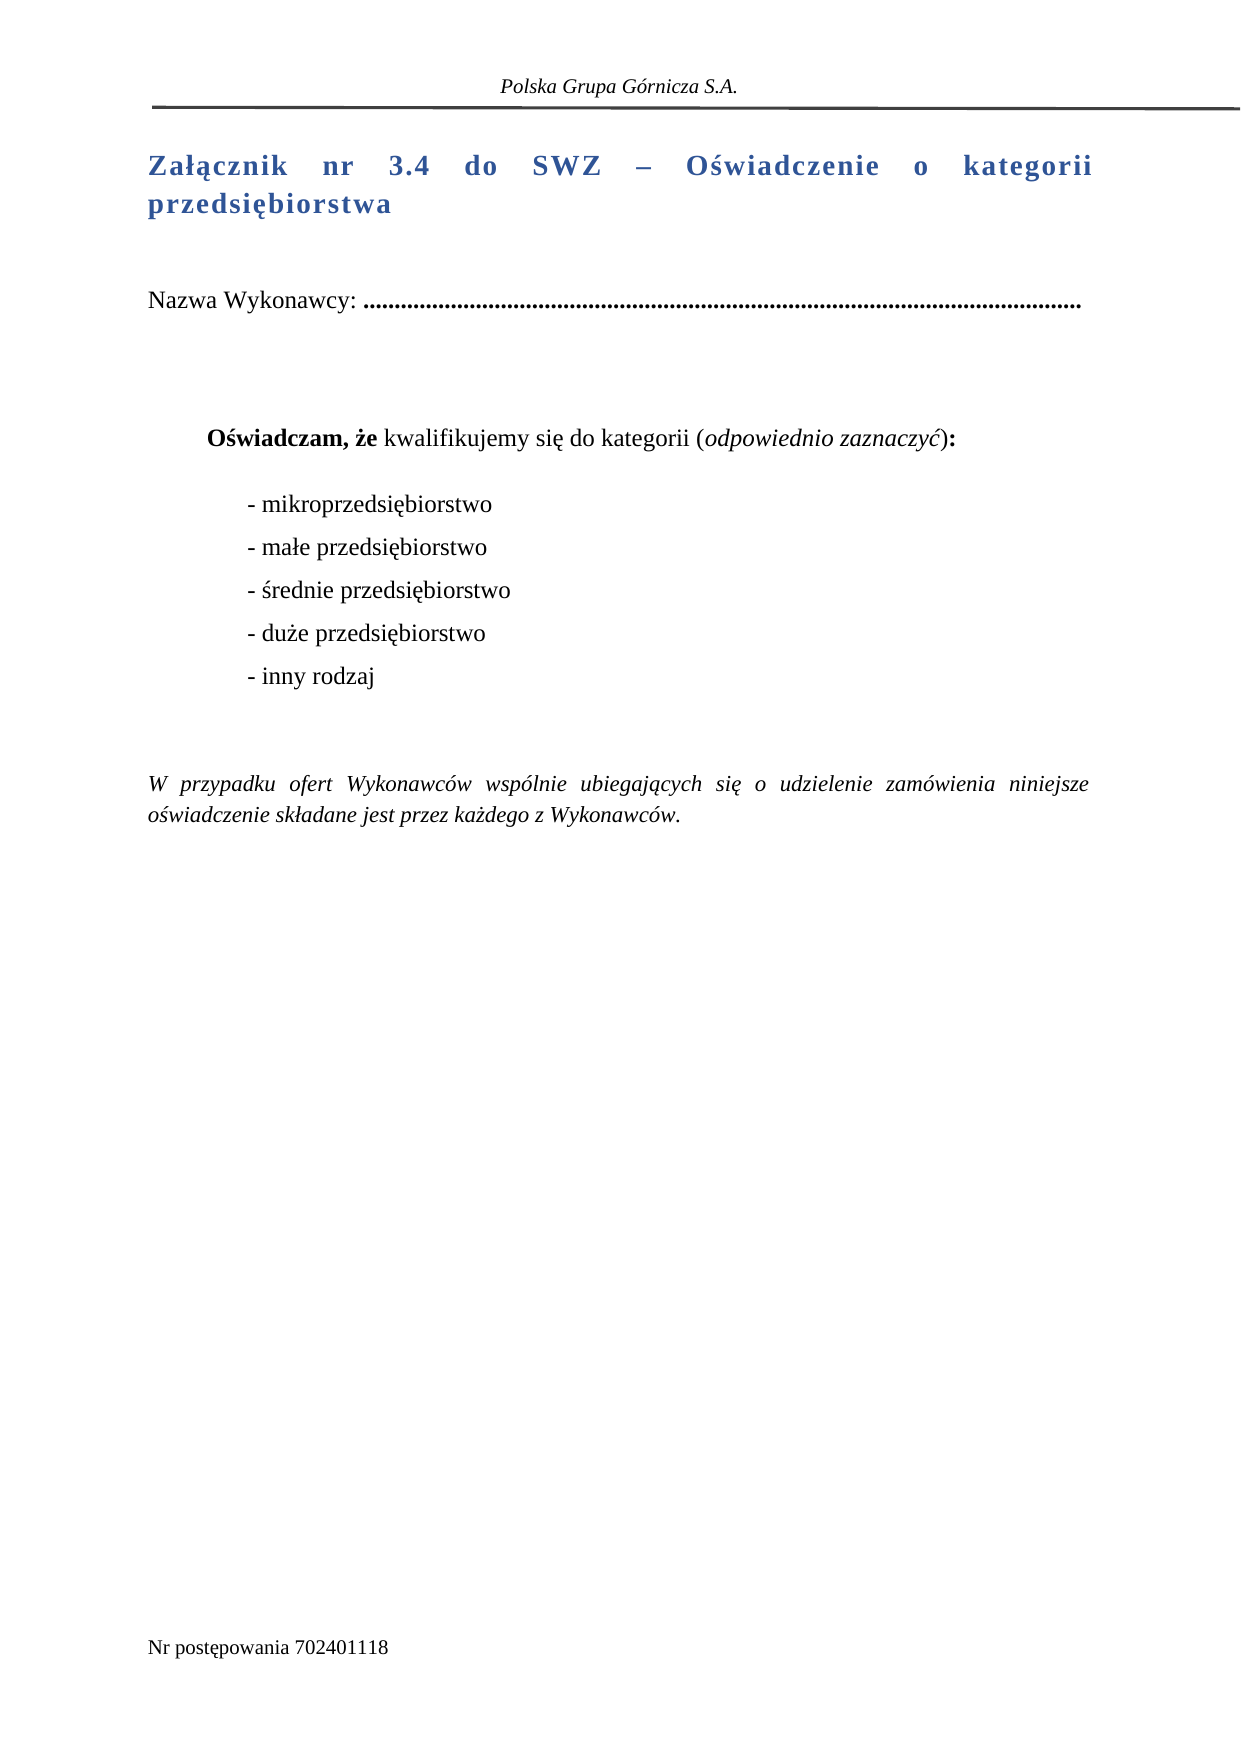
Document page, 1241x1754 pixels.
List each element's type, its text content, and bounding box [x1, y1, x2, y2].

text  - średnie przedsiębiorstwo [221, 575, 1093, 604]
text W przypadku ofert Wykonawców wspólnie ubiegających się o udzielenie zamówienia niniejsze oświadczenie składane jest przez każdego z Wykonawców. [148, 770, 1093, 827]
text Załącznik nr 3.4 do SWZ – Oświadczenie o kategorii przedsiębiorstwa [148, 148, 1093, 220]
text  - duże przedsiębiorstwo [221, 618, 1093, 647]
text  - inny rodzaj [221, 661, 1093, 690]
text Nazwa Wykonawcy: ................................................................................................................... [148, 285, 1093, 314]
text Oświadczam, że kwalifikujemy się do kategorii (odpowiednio zaznaczyć): [207, 423, 1093, 451]
text  - małe przedsiębiorstwo [221, 532, 1093, 561]
text  - mikroprzedsiębiorstwo [221, 489, 1093, 517]
